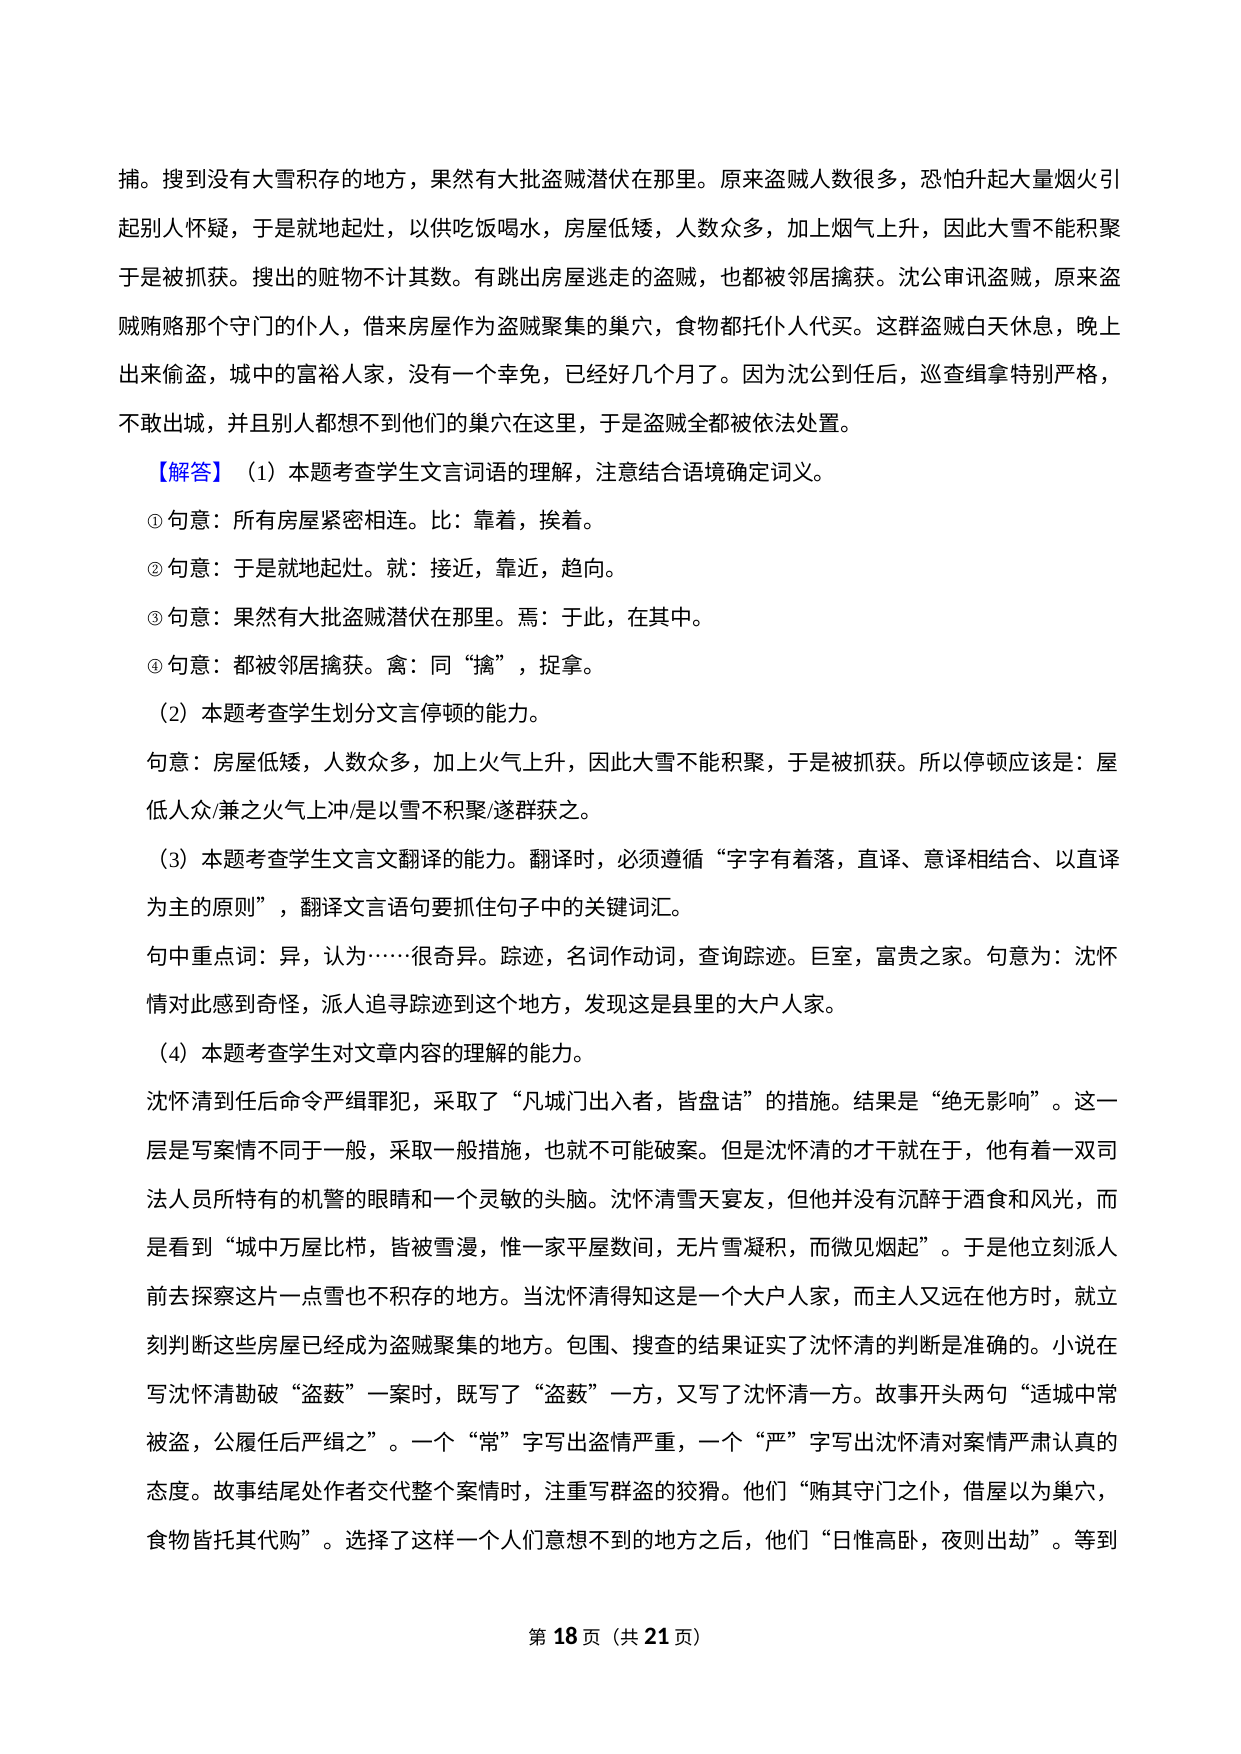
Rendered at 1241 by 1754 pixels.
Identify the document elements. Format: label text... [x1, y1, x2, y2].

text ③句意：果然有大批盗贼潜伏在那里。焉：于此，在其中。 [147, 599, 1122, 632]
text 【解答】（1）本题考查学生文言词语的理解，注意结合语境确定词义。 [147, 454, 1122, 487]
text （3）本题考查学生文言文翻译的能力。翻译时，必须遵循“字字有着落，直译、意译相结合、以直译为主的原则”，翻译文言语句要抓住句子中的关键词汇。 [147, 841, 1122, 922]
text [147, 1084, 1122, 1555]
text 句意：房屋低矮，人数众多，加上火气上升，因此大雪不能积聚，于是被抓获。所以停顿应该是：屋低人众/兼之火气上冲/是以雪不积聚/遂群获之。 [147, 744, 1122, 825]
text ②句意：于是就地起灶。就：接近，靠近，趋向。 [147, 551, 1122, 583]
text （2）本题考查学生划分文言停顿的能力。 [147, 696, 1122, 728]
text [118, 162, 1122, 438]
text ④句意：都被邻居擒获。禽：同“擒”，捉拿。 [147, 647, 1122, 680]
text ①句意：所有房屋紧密相连。比：靠着，挨着。 [147, 502, 1122, 535]
text 句中重点词：异，认为……很奇异。踪迹，名词作动词，查询踪迹。巨室，富贵之家。句意为：沈怀情对此感到奇怪，派人追寻踪迹到这个地方，发现这是县里的大户人家。 [147, 938, 1122, 1019]
text （4）本题考查学生对文章内容的理解的能力。 [147, 1035, 1122, 1068]
